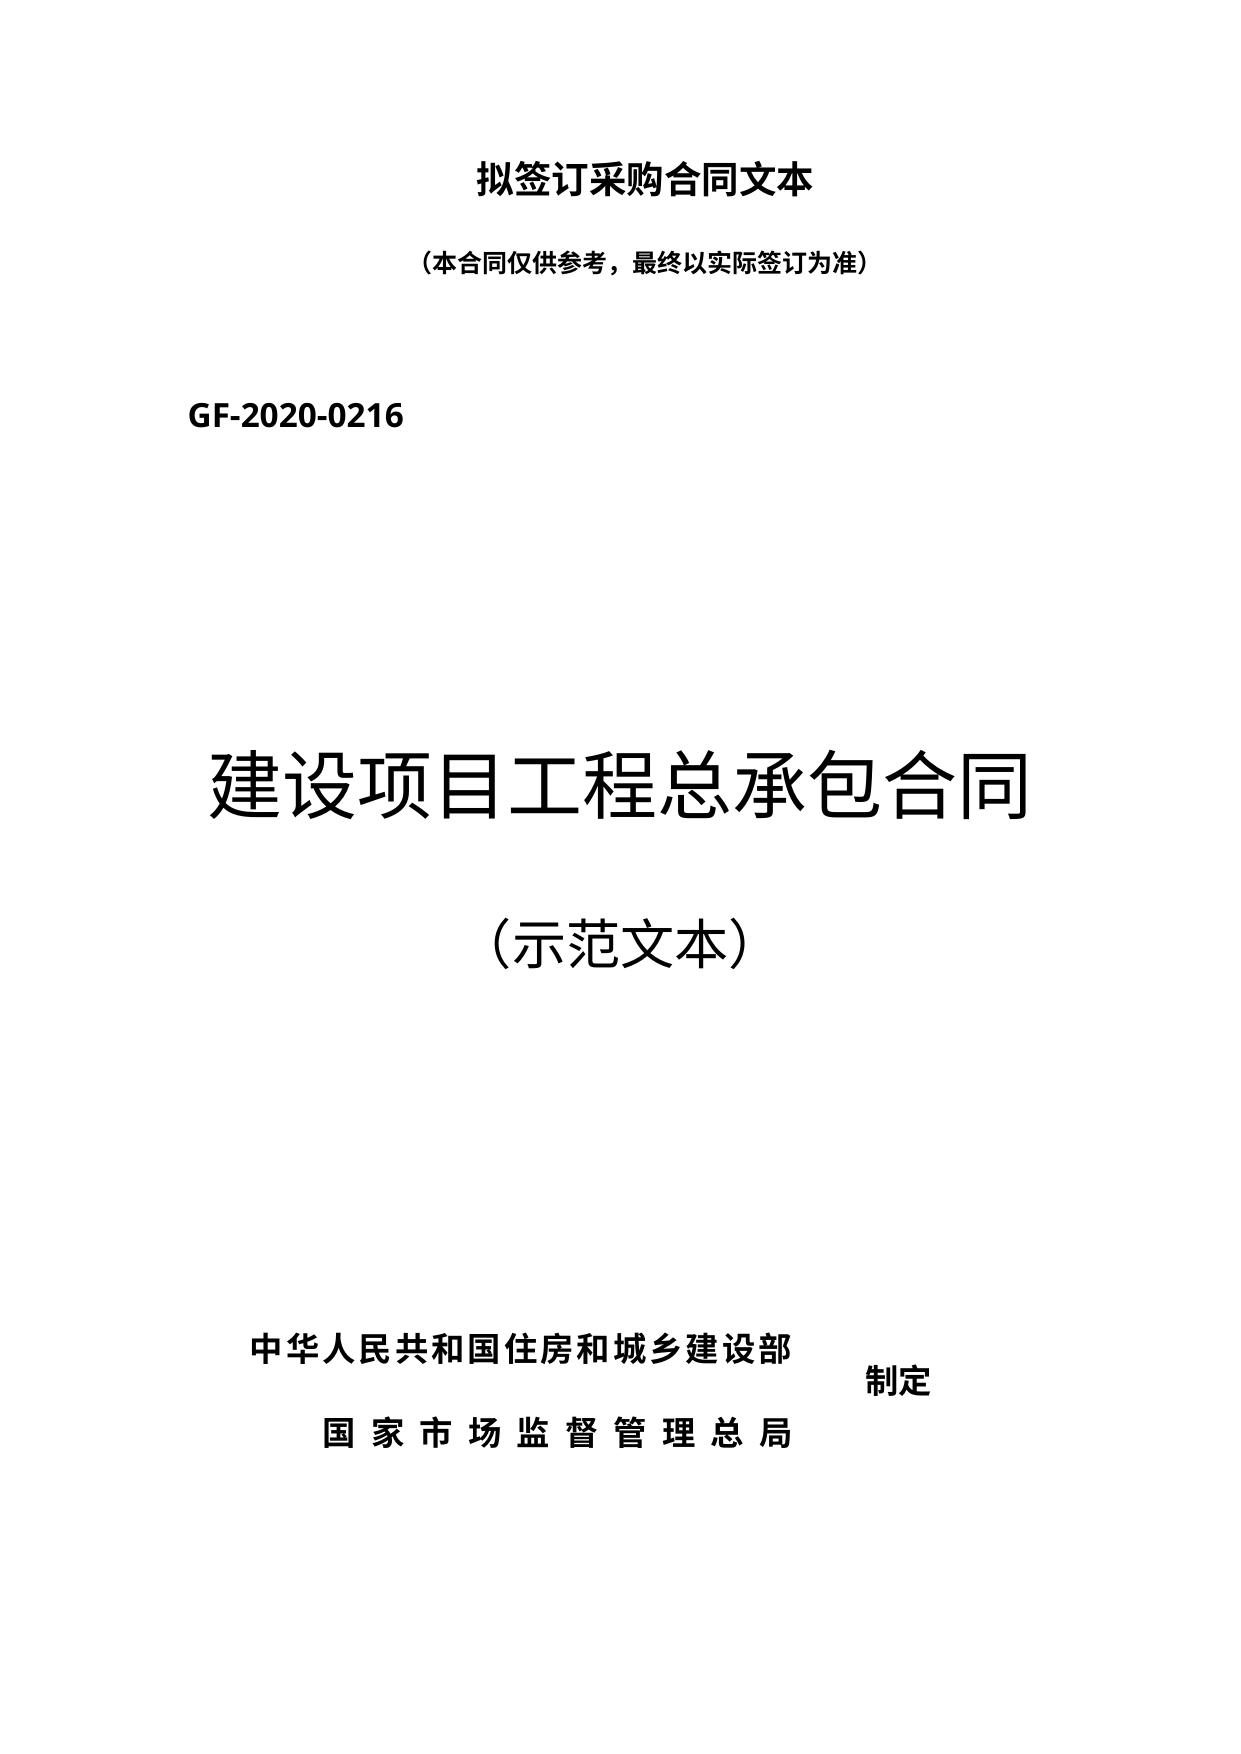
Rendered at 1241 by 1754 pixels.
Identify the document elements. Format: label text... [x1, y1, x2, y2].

text GF-2020-0216 [187, 391, 1053, 437]
text 中华人民共和国住房和城乡建设部 [187, 1322, 793, 1371]
text 拟签订采购合同文本 [187, 150, 1053, 204]
text 国家市场监督管理总局 [187, 1407, 793, 1455]
title 建设项目工程总承包合同 [187, 726, 1053, 835]
title （示范文本） [187, 902, 1053, 980]
text （本合同仅供参考，最终以实际签订为准） [187, 244, 1053, 280]
